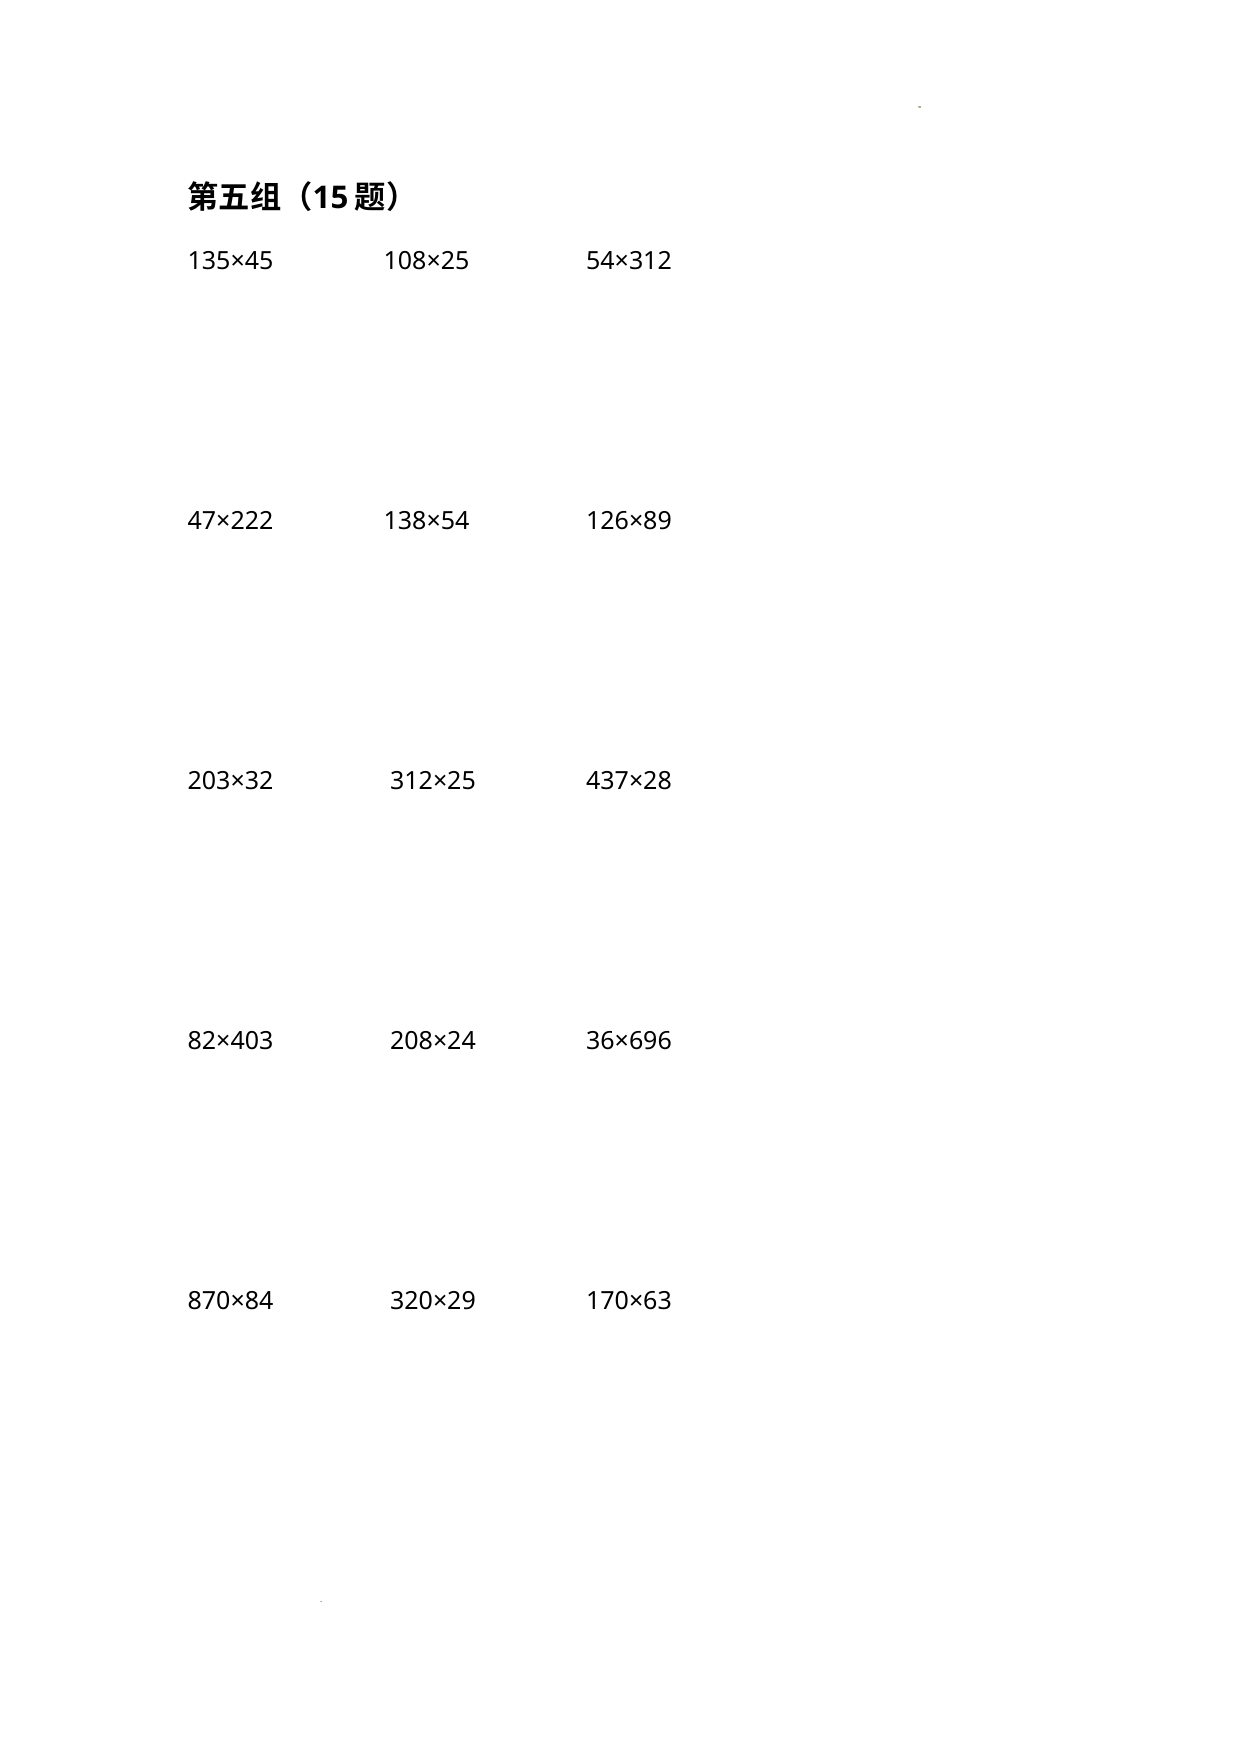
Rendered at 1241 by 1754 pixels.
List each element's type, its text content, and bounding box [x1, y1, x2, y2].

text 82×403 208×24 36×696 [187, 1007, 1053, 1072]
text 第五组（15题） [187, 162, 1053, 227]
text 135×45 108×25 54×312 [187, 227, 1053, 292]
text 870×84 320×29 170×63 [187, 1267, 1053, 1332]
text 47×222 138×54 126×89 [187, 487, 1053, 552]
text 203×32 312×25 437×28 [187, 747, 1053, 812]
